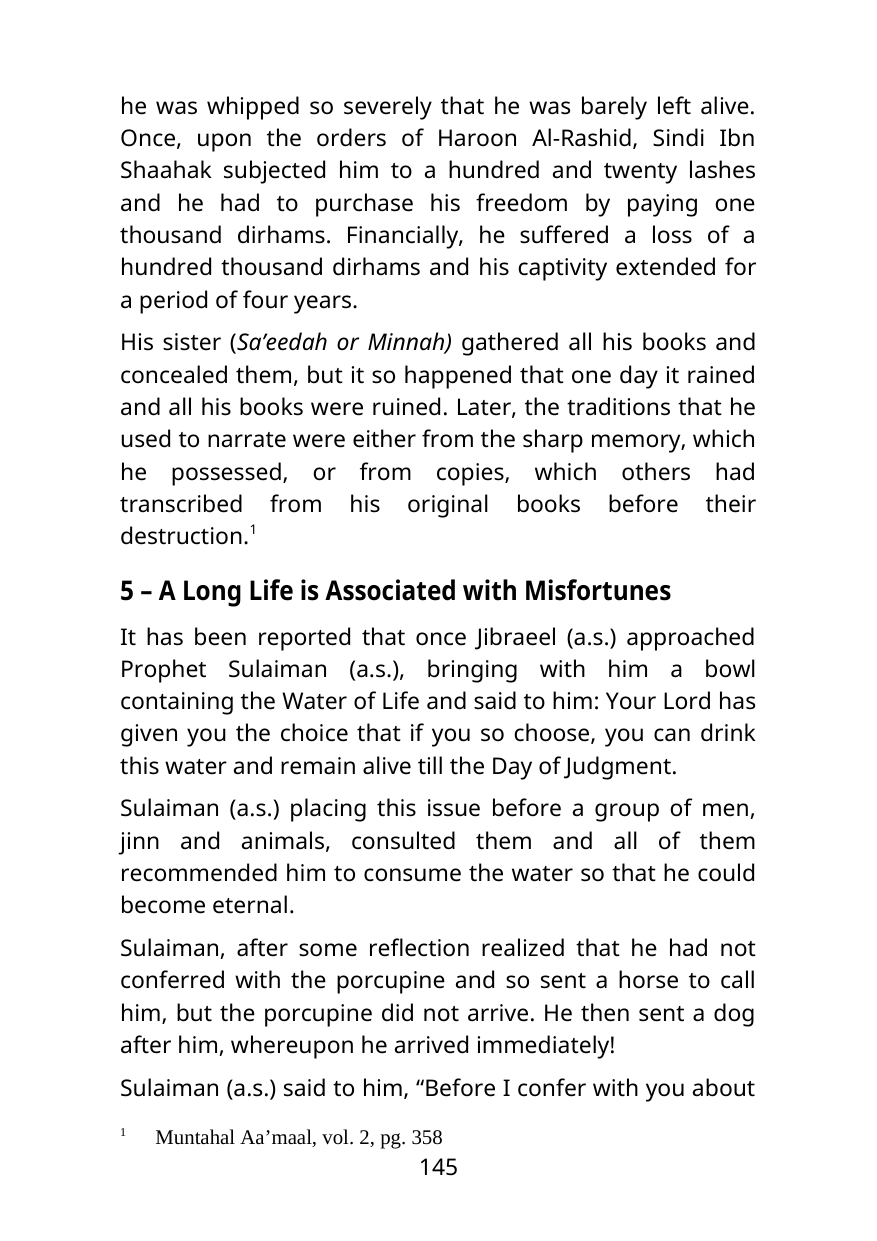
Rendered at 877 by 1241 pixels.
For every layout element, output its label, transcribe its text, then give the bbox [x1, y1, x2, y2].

text Sulaiman (a.s.) placing this issue before a group of men, jinn and animals, consulted them and all of them recommended him to consume the water so that he could become eternal. [120, 791, 757, 920]
text Sulaiman, after some reflection realized that he had not conferred with the porcupine and so sent a horse to call him, but the porcupine did not arrive. He then sent a dog after him, whereupon he arrived immediately! [120, 931, 757, 1060]
subtitle 5 – A Long Life is Associated with Misfortunes [120, 572, 757, 609]
text It has been reported that once Jibraeel (a.s.) approached Prophet Sulaiman (a.s.), bringing with him a bowl containing the Water of Life and said to him: Your Lord has given you the choice that if you so choose, you can drink this water and remain alive till the Day of Judgment. [120, 619, 757, 781]
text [120, 88, 757, 314]
text His sister (Sa’eedah or Minnah) gathered all his books and concealed them, but it so happened that one day it rained and all his books were ruined. Later, the traditions that he used to narrate were either from the sharp memory, which he possessed, or from copies, which others had transcribed from his original books before their destruction. [120, 325, 757, 551]
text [120, 1070, 757, 1102]
